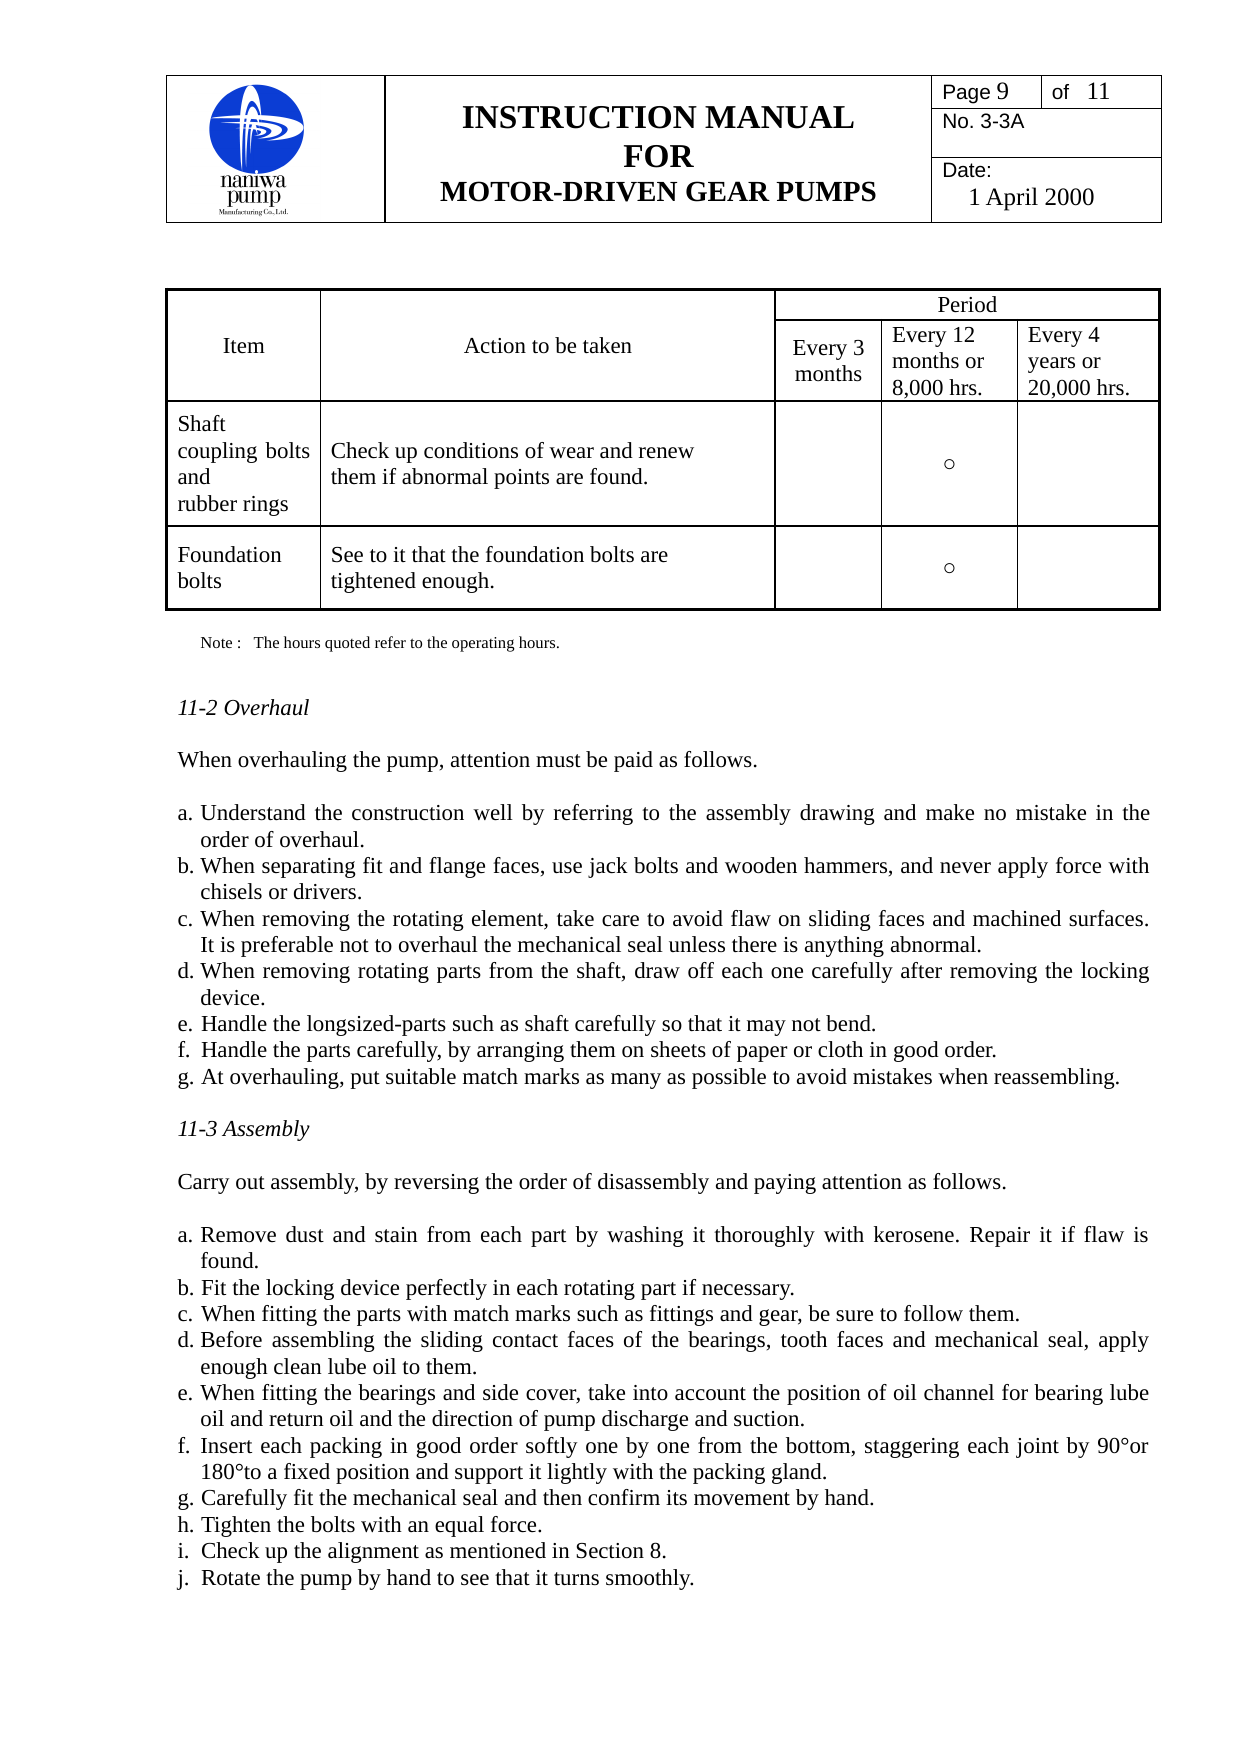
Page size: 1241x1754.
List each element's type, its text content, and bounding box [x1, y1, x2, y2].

table_cell Every 12 months or 8,000 hrs. [882, 321, 1017, 400]
text c. When fitting the parts with match marks such as fittings and gear, be sure to follow them. [177, 1300, 1152, 1326]
table_cell ○ [882, 527, 1017, 608]
table_cell [1018, 402, 1158, 525]
text a. Remove dust and stain from each part by washing it thoroughly with kerosene. Repair it if flaw is found. [177, 1221, 1152, 1274]
text e. When fitting the bearings and side cover, take into account the position of oil channel for bearing lube oil and return oil and the direction of pump discharge and suction. [177, 1379, 1152, 1432]
text Carry out assembly, by reversing the order of disassembly and paying attention as follows. [177, 1168, 1152, 1194]
table_cell See to it that the foundation bolts are tightened enough. [321, 527, 774, 608]
text 11-2 Overhaul [177, 694, 1152, 720]
text d. Before assembling the sliding contact faces of the bearings, tooth faces and mechanical seal, apply enough clean lube oil to them. [177, 1326, 1152, 1379]
table_header Action to be taken [321, 291, 774, 400]
text 11-3 Assembly [177, 1116, 1152, 1142]
table_cell Shaft coupling bolts and rubber rings [168, 402, 320, 525]
table_cell [776, 527, 881, 608]
text c. When removing the rotating element, take care to avoid flaw on sliding faces and machined surfaces. It is preferable not to overhaul the mechanical seal unless there is anything abnormal. [177, 905, 1152, 957]
text f. Insert each packing in good order softly one by one from the bottom, staggering each joint by 90°or 180°to a fixed position and support it lightly with the packing gland. [177, 1432, 1152, 1484]
text g. Carefully fit the mechanical seal and then confirm its movement by hand. [177, 1484, 1152, 1511]
table_cell Check up conditions of wear and renew them if abnormal points are found. [321, 402, 774, 525]
text j. Rotate the pump by hand to see that it turns smoothly. [177, 1563, 1152, 1590]
text i. Check up the alignment as mentioned in Section 8. [177, 1537, 1152, 1563]
table_cell ○ [882, 402, 1017, 525]
table_header Period [776, 291, 1158, 319]
text f. Handle the parts carefully, by arranging them on sheets of paper or cloth in good order. [177, 1036, 1152, 1063]
text g. At overhauling, put suitable match marks as many as possible to avoid mistakes when reassembling. [177, 1063, 1152, 1089]
table_header Item [168, 291, 320, 400]
picture [187, 76, 321, 222]
text Note : The hours quoted refer to the operating hours. [177, 632, 1152, 653]
text h. Tighten the bolts with an equal force. [177, 1511, 1152, 1537]
table_cell [1018, 527, 1158, 608]
text b. When separating fit and flange faces, use jack bolts and wooden hammers, and never apply force with chisels or drivers. [177, 852, 1152, 905]
text e. Handle the longsized-parts such as shaft carefully so that it may not bend. [177, 1010, 1152, 1036]
text d. When removing rotating parts from the shaft, draw off each one carefully after removing the locking device. [177, 957, 1152, 1010]
text b. Fit the locking device perfectly in each rotating part if necessary. [177, 1274, 1152, 1300]
table_cell Foundation bolts [168, 527, 320, 608]
text a. Understand the construction well by referring to the assembly drawing and make no mistake in the order of overhaul. [177, 799, 1152, 852]
table_cell Every 3 months [776, 321, 881, 400]
table_cell Every 4 years or 20,000 hrs. [1018, 321, 1158, 400]
text When overhauling the pump, attention must be paid as follows. [177, 747, 1152, 773]
table_cell [776, 402, 881, 525]
